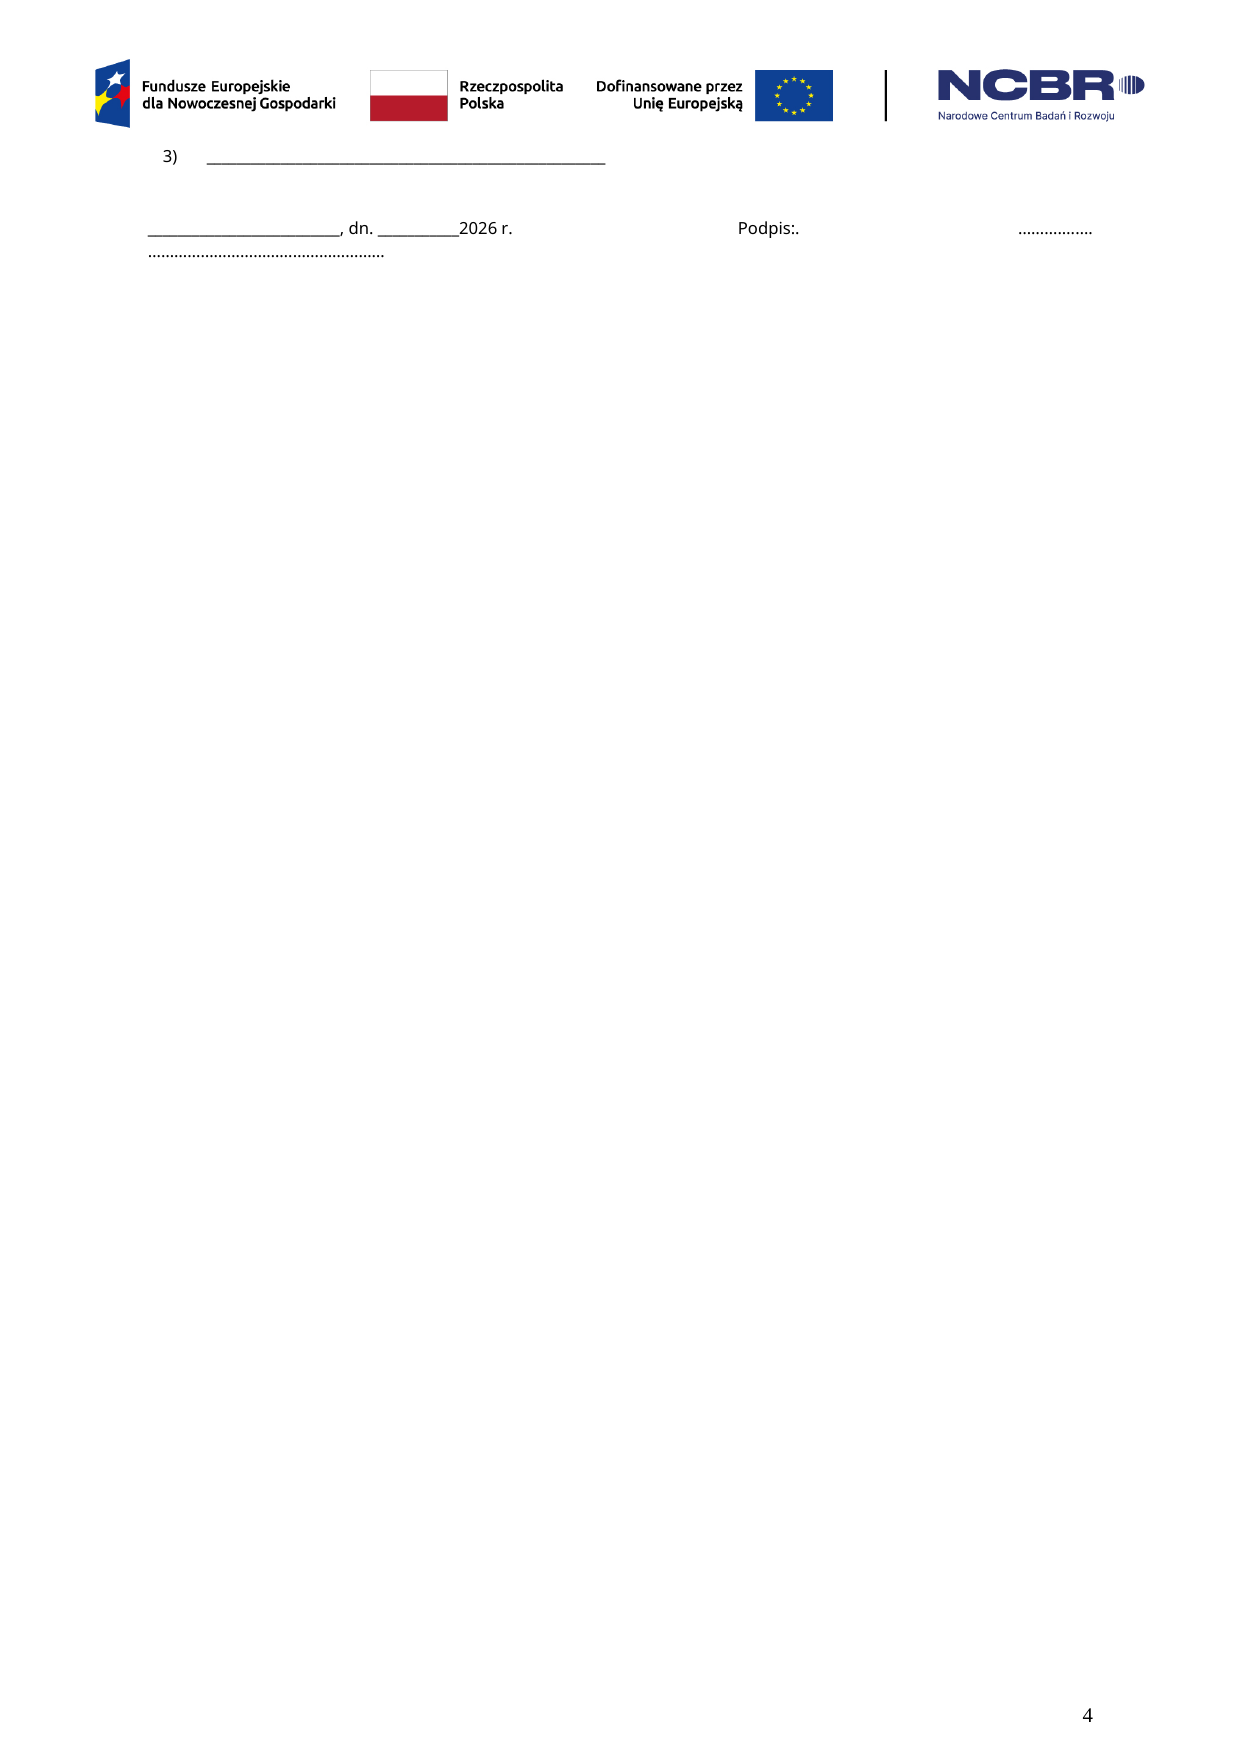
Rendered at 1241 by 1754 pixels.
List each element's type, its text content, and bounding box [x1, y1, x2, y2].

picture [78, 43, 1162, 142]
text __________________________, dn. ___________2026 r. Podpis:. ……….…….……………………………………………… [148, 216, 1093, 262]
list ______________________________________________________ [177, 145, 1093, 167]
